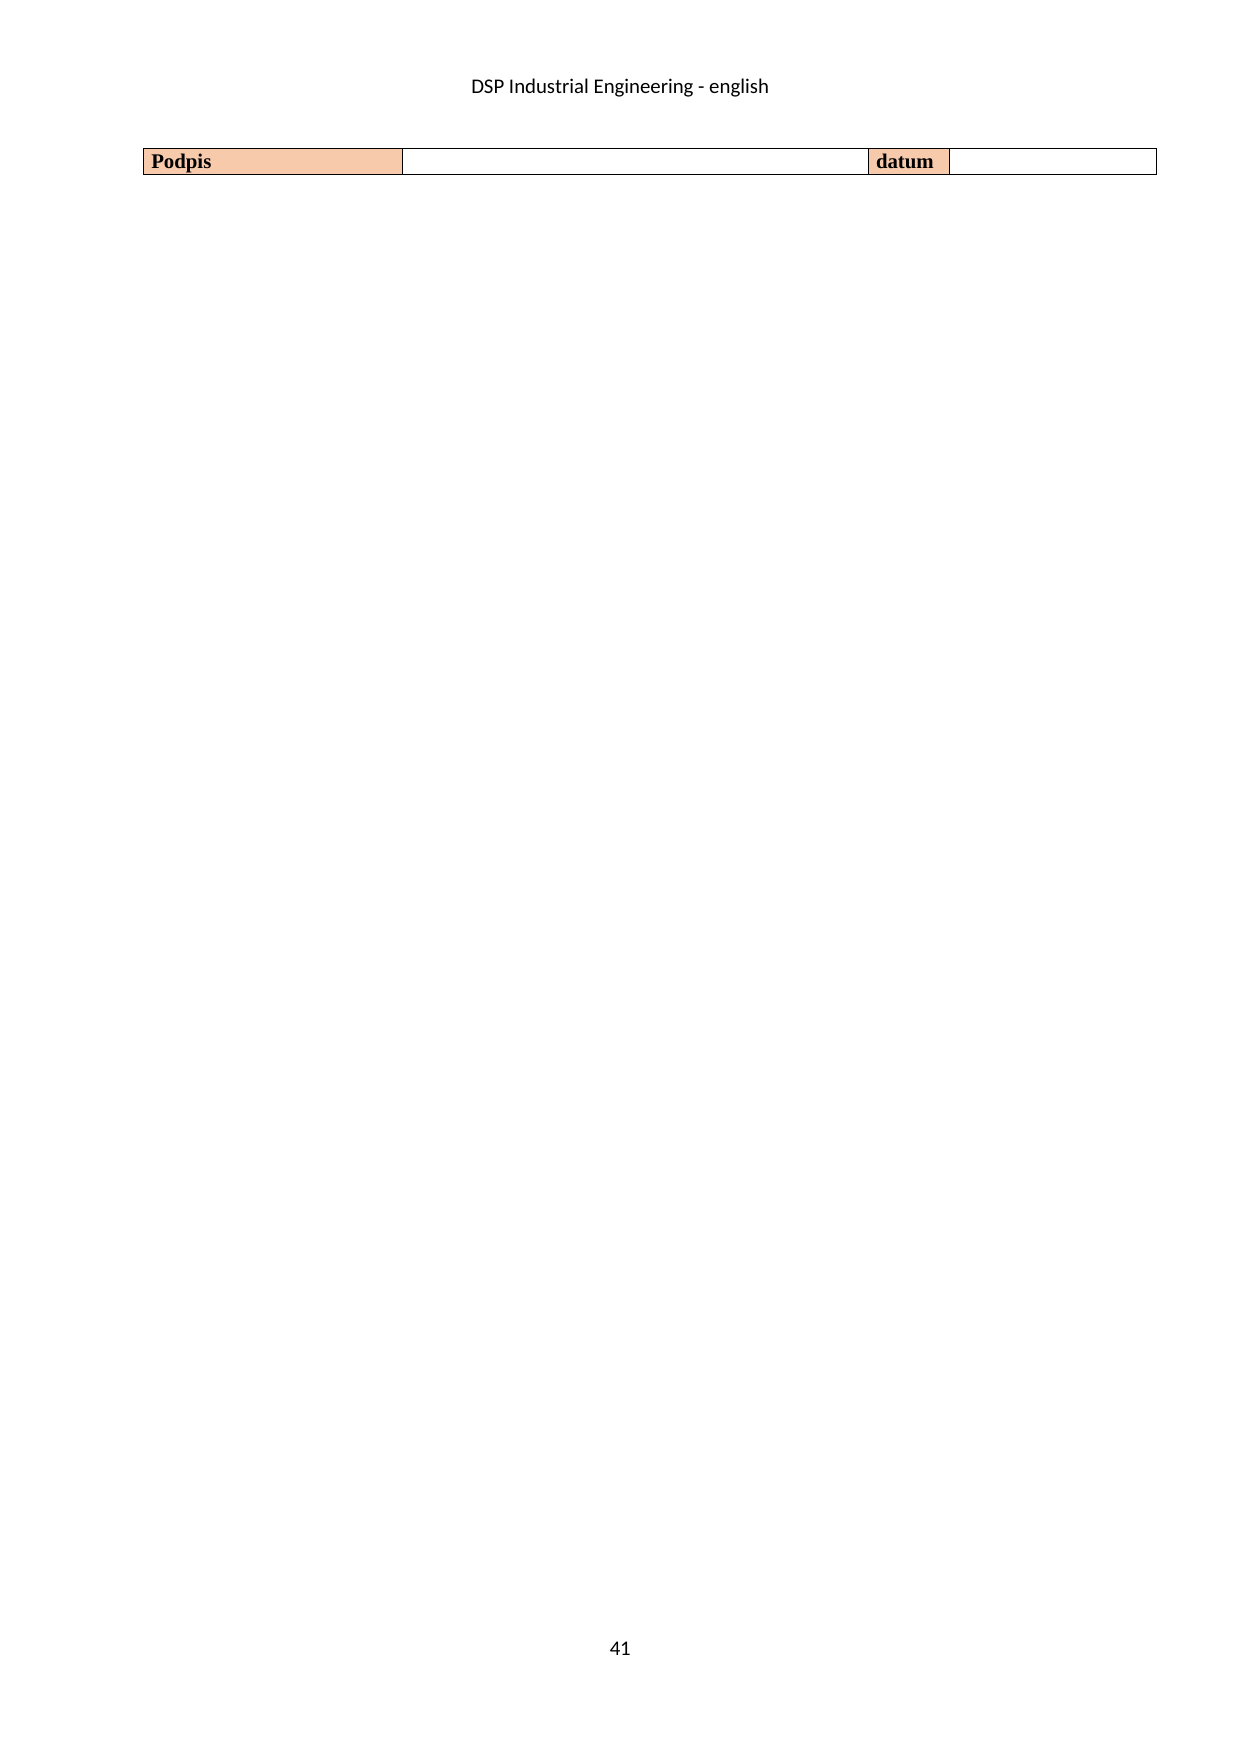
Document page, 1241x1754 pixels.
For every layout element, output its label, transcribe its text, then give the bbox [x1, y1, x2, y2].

table_cell [950, 149, 1156, 174]
table_cell Podpis [144, 149, 402, 174]
table_cell datum [869, 149, 949, 174]
table_cell [403, 149, 868, 174]
